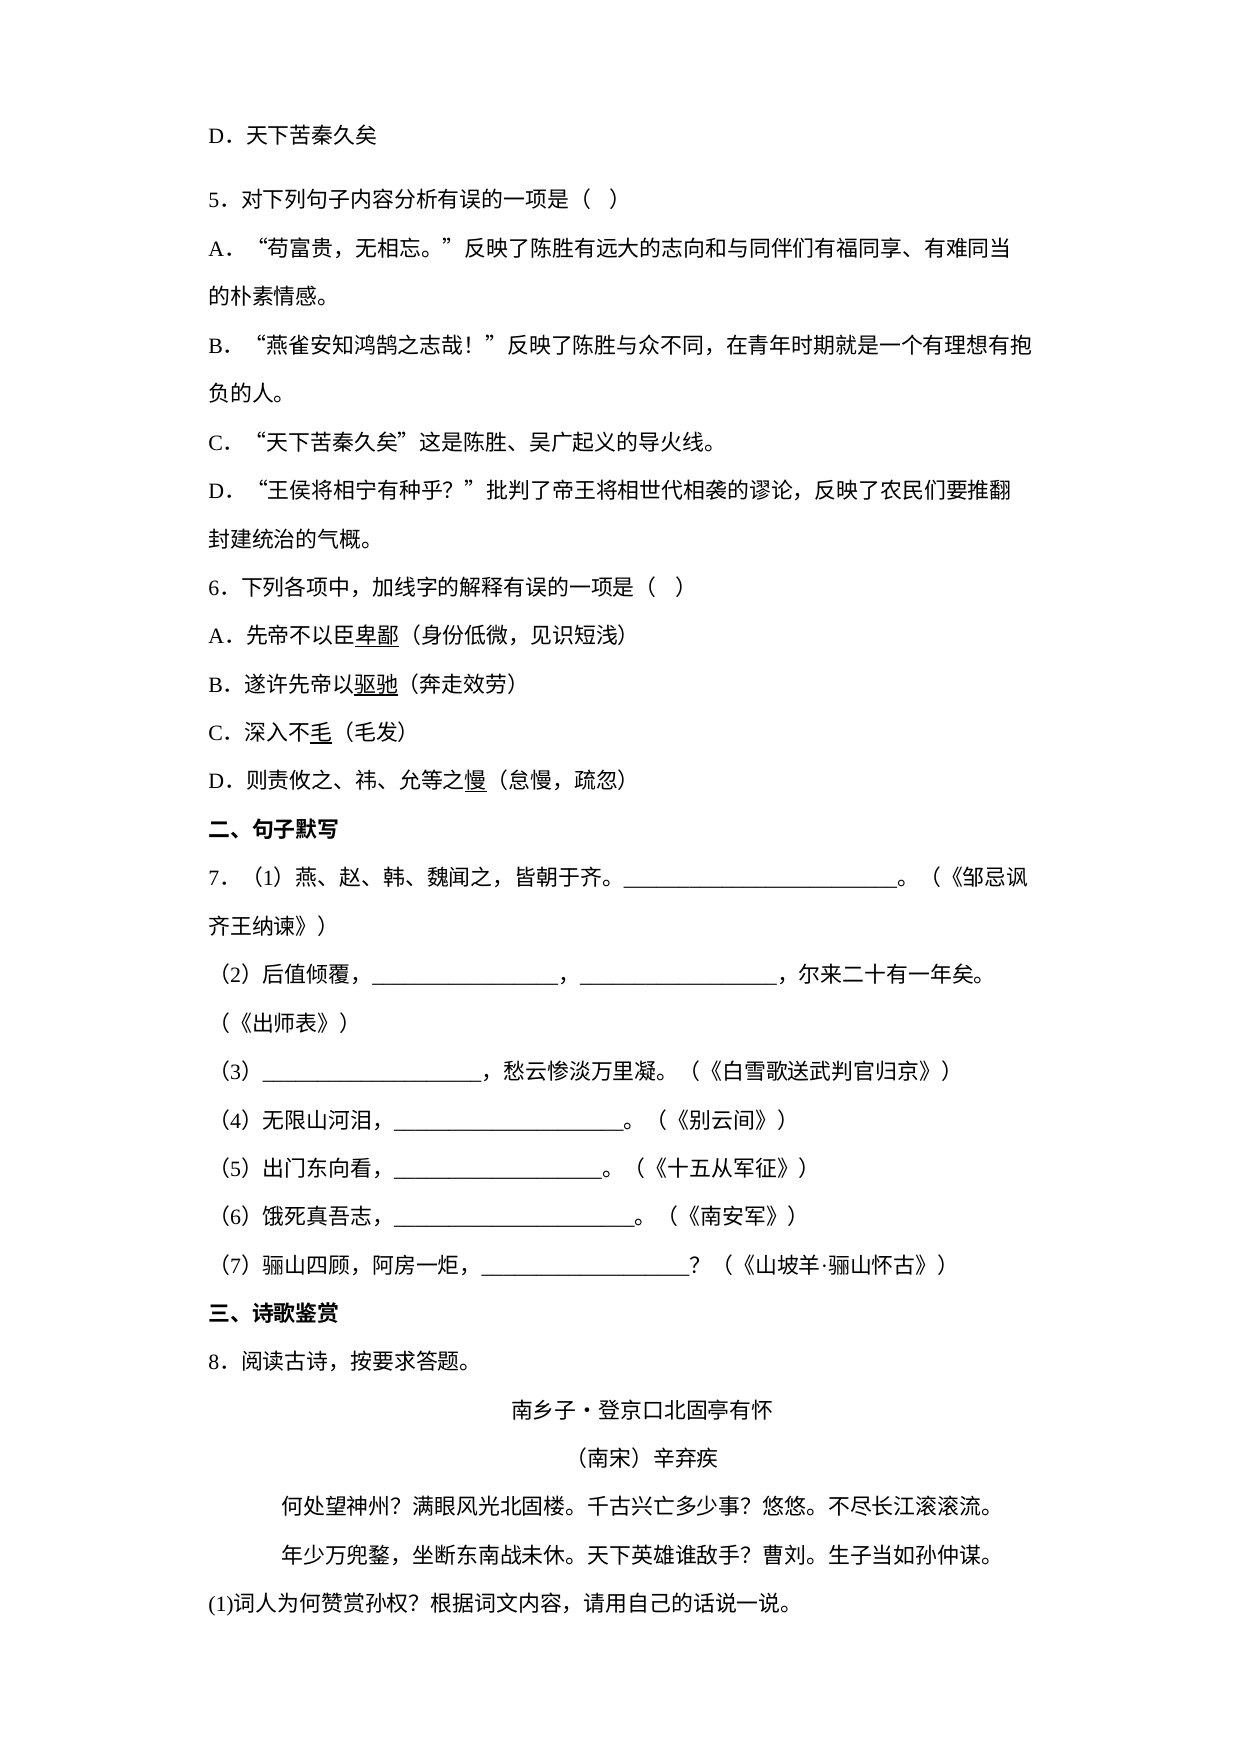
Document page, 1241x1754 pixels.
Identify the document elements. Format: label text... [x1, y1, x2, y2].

text D．天下苦秦久矣 [208, 97, 1032, 162]
text (1)词人为何赞赏孙权？根据词文内容，请用自己的话说一说。 [208, 1586, 1032, 1618]
text 6．下列各项中，加线字的解释有误的一项是（ ） [208, 570, 1032, 602]
text D．“王侯将相宁有种乎？”批判了帝王将相世代相袭的谬论，反映了农民们要推翻封建统治的气概。 [208, 473, 1032, 554]
text C．“天下苦秦久矣”这是陈胜、吴广起义的导火线。 [208, 424, 1032, 457]
text （2）后值倾覆，_________________，__________________，尔来二十有一年矣。（《出师表》） [208, 957, 1032, 1038]
text （南宋）辛弃疾 [208, 1441, 1032, 1473]
text （3）____________________，愁云惨淡万里凝。（《白雪歌送武判官归京》） [208, 1054, 1032, 1086]
text （4）无限山河泪，_____________________。（《别云间》） [208, 1102, 1032, 1135]
text 7．（1）燕、赵、韩、魏闻之，皆朝于齐。_________________________。（《邹忌讽齐王纳谏》） [208, 860, 1032, 941]
text 8．阅读古诗，按要求答题。 [208, 1344, 1032, 1376]
text D．则责攸之、祎、允等之慢（怠慢，疏忽） [208, 763, 1032, 796]
text B．遂许先帝以驱驰（奔走效劳） [208, 666, 1032, 699]
text A．先帝不以臣卑鄙（身份低微，见识短浅） [208, 618, 1032, 651]
text C．深入不毛（毛发） [208, 715, 1032, 747]
text 5．对下列句子内容分析有误的一项是（ ） [208, 182, 1032, 214]
text （5）出门东向看，___________________。（《十五从军征》） [208, 1151, 1032, 1183]
text （6）饿死真吾志，______________________。（《南安军》） [208, 1199, 1032, 1231]
text 二、句子默写 [208, 811, 1032, 844]
text （7）骊山四顾，阿房一炬，___________________？（《山坡羊·骊山怀古》） [208, 1247, 1032, 1280]
text A．“苟富贵，无相忘。”反映了陈胜有远大的志向和与同伴们有福同享、有难同当的朴素情感。 [208, 230, 1032, 311]
text 何处望神州？满眼风光北固楼。千古兴亡多少事？悠悠。不尽长江滚滚流。 [208, 1489, 1032, 1521]
text 年少万兜鍪，坐断东南战未休。天下英雄谁敌手？曹刘。生子当如孙仲谋。 [208, 1537, 1032, 1570]
text 三、诗歌鉴赏 [208, 1296, 1032, 1328]
text 南乡子•登京口北固亭有怀 [208, 1392, 1032, 1425]
text B．“燕雀安知鸿鹄之志哉！”反映了陈胜与众不同，在青年时期就是一个有理想有抱负的人。 [208, 327, 1032, 408]
